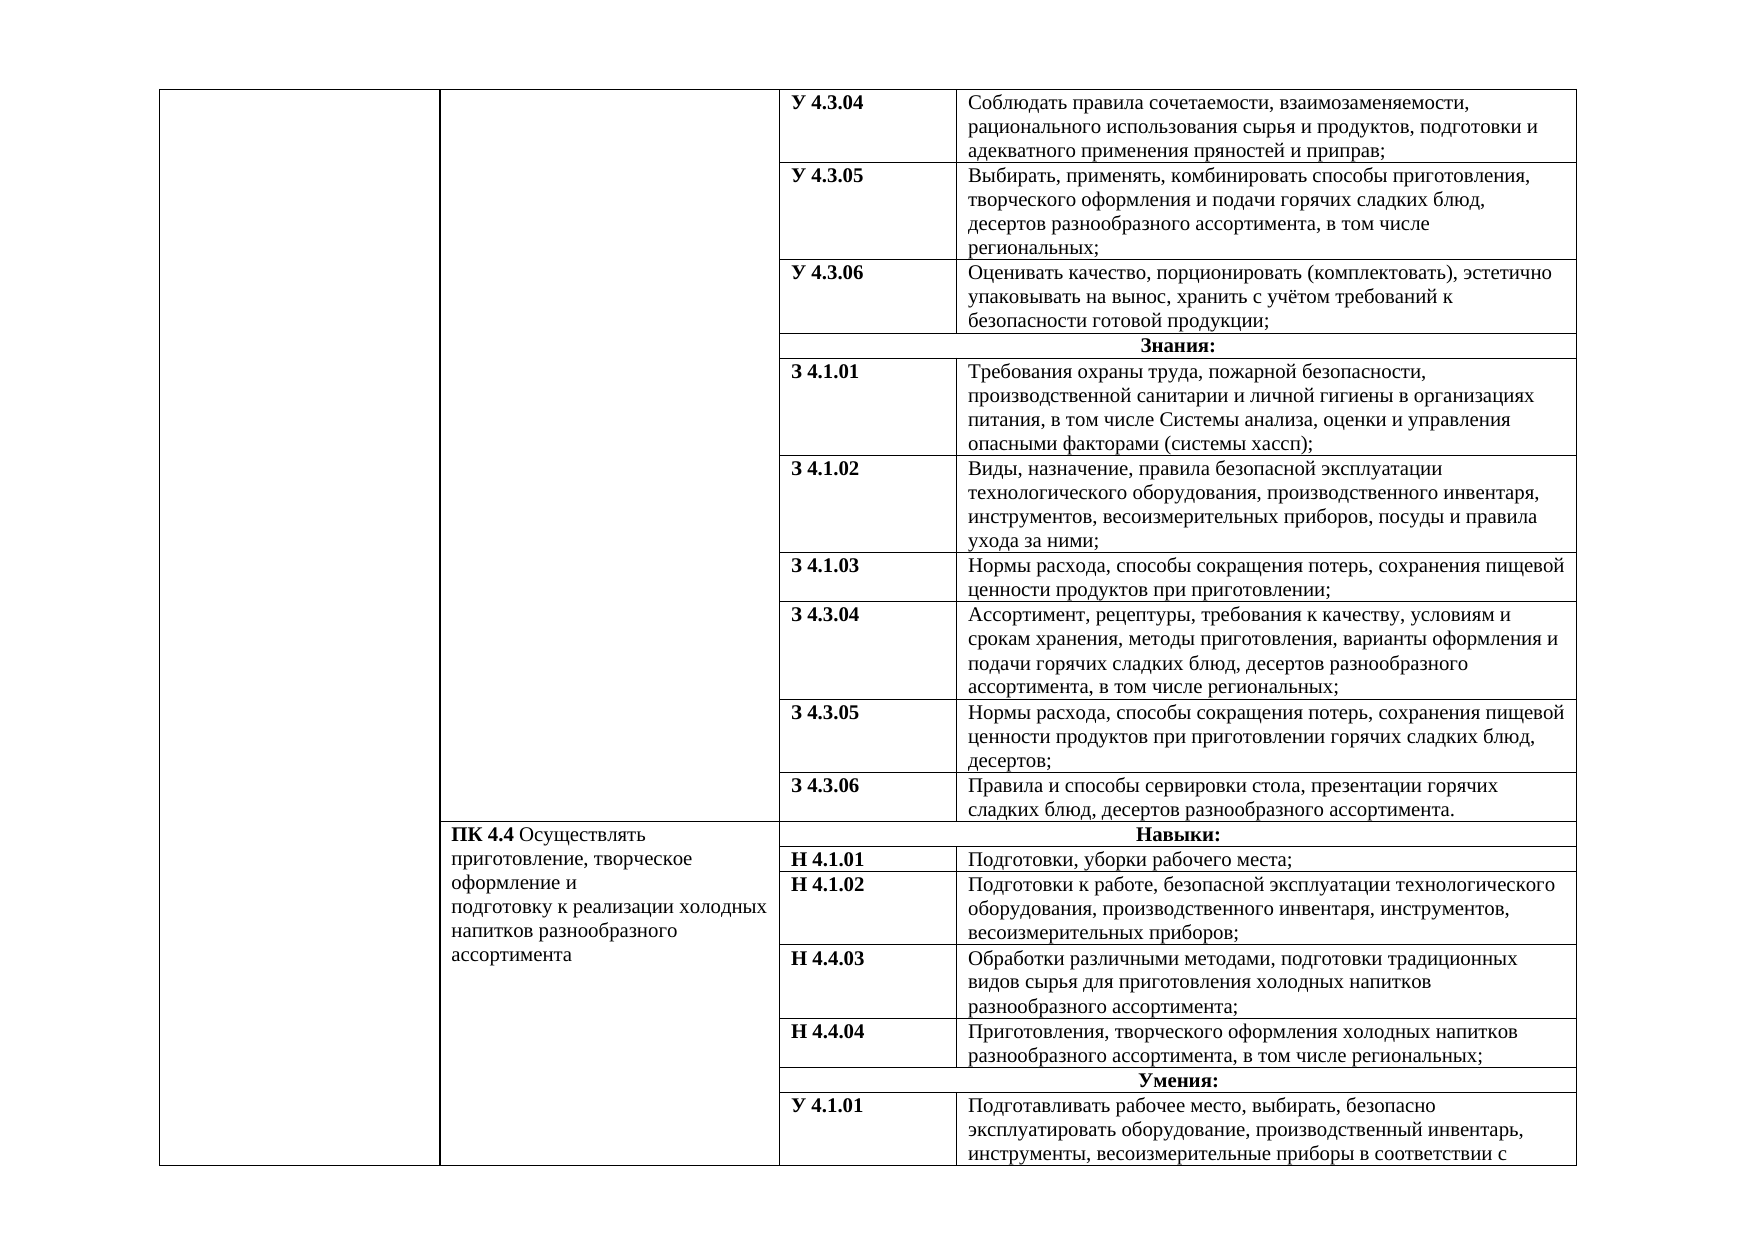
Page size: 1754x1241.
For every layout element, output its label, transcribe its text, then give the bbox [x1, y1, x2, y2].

table_cell З 4.1.01 [780, 359, 956, 455]
table_cell З 4.3.05 [780, 700, 956, 772]
table_cell Н 4.4.03 [780, 945, 956, 1018]
table_cell Нормы расхода, способы сокращения потерь, сохранения пищевой ценности продуктов при приготовлении; [957, 553, 1576, 601]
table_cell З 4.1.03 [780, 553, 956, 601]
table_cell У 4.3.05 [780, 163, 956, 259]
table_cell Соблюдать правила сочетаемости, взаимозаменяемости, рационального использования сырья и продуктов, подготовки и адекватного применения пряностей и приправ; [957, 90, 1576, 162]
table_cell Ассортимент, рецептуры, требования к качеству, условиям и срокам хранения, методы приготовления, варианты оформления и подачи горячих сладких блюд, десертов разнообразного ассортимента, в том числе региональных; [957, 602, 1576, 698]
table_cell ПК 4.4 Осуществлять приготовление, творческое оформление и подготовку к реализации холодных напитков разнообразного ассортимента [441, 822, 779, 1165]
table_cell Навыки: [780, 822, 1576, 846]
table_cell У 4.1.01 [780, 1093, 956, 1165]
table_cell Н 4.1.02 [780, 872, 956, 944]
table_cell З 4.1.02 [780, 456, 956, 552]
table_cell У 4.3.06 [780, 260, 956, 332]
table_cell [957, 1093, 1576, 1165]
table_cell У 4.3.04 [780, 90, 956, 162]
table_cell Требования охраны труда, пожарной безопасности, производственной санитарии и личной гигиены в организациях питания, в том числе Системы анализа, оценки и управления опасными факторами (системы хассп); [957, 359, 1576, 455]
table_cell Оценивать качество, порционировать (комплектовать), эстетично упаковывать на вынос, хранить с учётом требований к безопасности готовой продукции; [957, 260, 1576, 332]
table_cell Приготовления, творческого оформления холодных напитков разнообразного ассортимента, в том числе региональных; [957, 1019, 1576, 1067]
table_cell Подготовки, уборки рабочего места; [957, 847, 1576, 871]
table_cell Подготовки к работе, безопасной эксплуатации технологического оборудования, производственного инвентаря, инструментов, весоизмерительных приборов; [957, 872, 1576, 944]
table_cell Знания: [780, 334, 1576, 357]
table_cell Нормы расхода, способы сокращения потерь, сохранения пищевой ценности продуктов при приготовлении горячих сладких блюд, десертов; [957, 700, 1576, 772]
table_cell Н 4.4.04 [780, 1019, 956, 1067]
table_cell Выбирать, применять, комбинировать способы приготовления, творческого оформления и подачи горячих сладких блюд, десертов разнообразного ассортимента, в том числе региональных; [957, 163, 1576, 259]
table_cell Умения: [780, 1068, 1576, 1092]
table_cell Н 4.1.01 [780, 847, 956, 871]
table_cell Обработки различными методами, подготовки традиционных видов сырья для приготовления холодных напитков разнообразного ассортимента; [957, 945, 1576, 1018]
table_cell З 4.3.06 [780, 773, 956, 821]
table_cell Виды, назначение, правила безопасной эксплуатации технологического оборудования, производственного инвентаря, инструментов, весоизмерительных приборов, посуды и правила ухода за ними; [957, 456, 1576, 552]
table_cell З 4.3.04 [780, 602, 956, 698]
table_cell Правила и способы сервировки стола, презентации горячих сладких блюд, десертов разнообразного ассортимента. [957, 773, 1576, 821]
